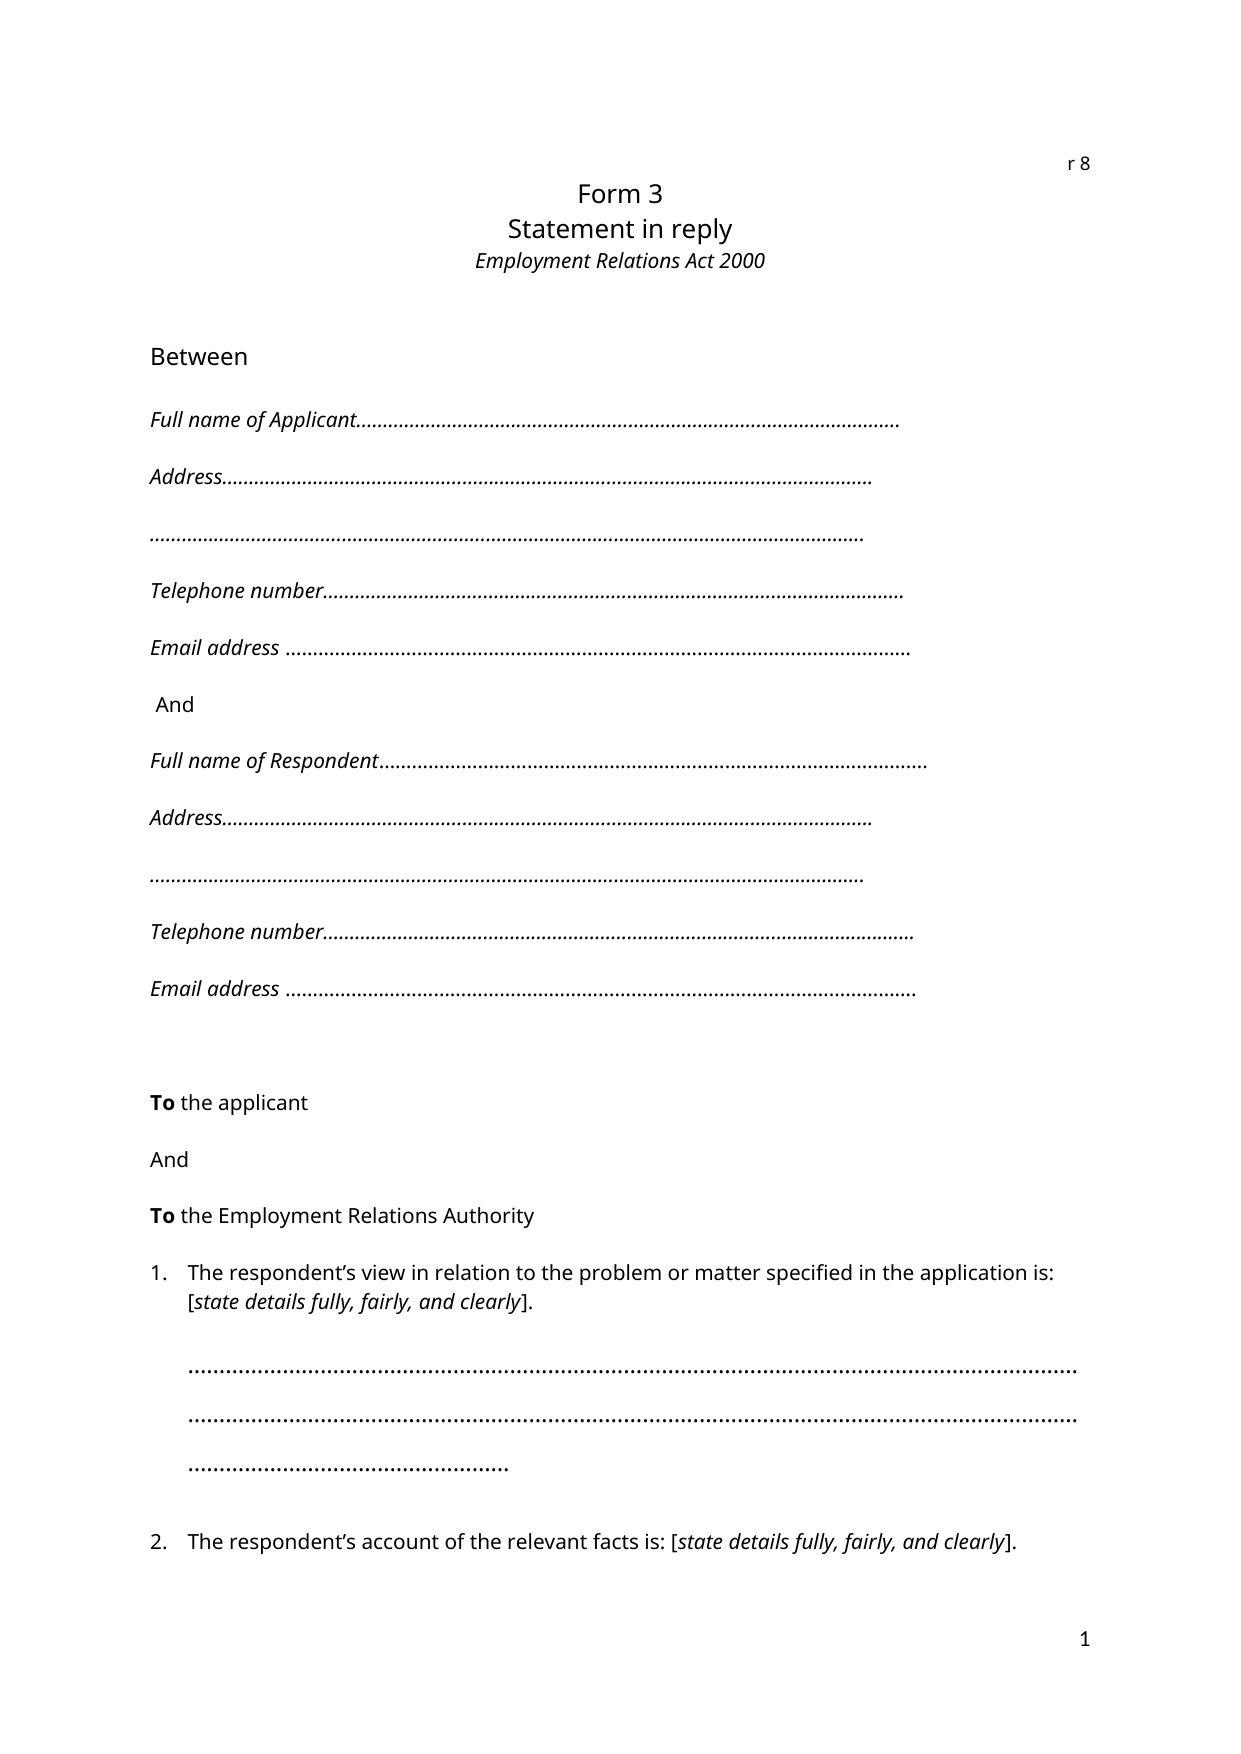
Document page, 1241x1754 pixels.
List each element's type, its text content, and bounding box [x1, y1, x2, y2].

text Telephone number………………………………………………………………………………………………. [150, 576, 1090, 604]
text Telephone number………………………………………………………………………………..................... [150, 917, 1090, 946]
text Full name of Respondent………………………………………………………………………………………. [150, 747, 1090, 775]
text Employment Relations Act 2000 [150, 247, 1090, 275]
list ……………………………………………………………………………………………………………………………………………………………………………………………………………………………………………………………………………………………………… [187, 1348, 1090, 1478]
text Statement in reply [150, 211, 1090, 247]
text To the applicant [150, 1088, 1090, 1116]
text Email address …………………………………………………………………………………………………… [150, 633, 1090, 661]
text And [150, 1145, 1090, 1173]
text To the Employment Relations Authority [150, 1202, 1090, 1230]
text Email address ……………………………………………………………………………………………………. [150, 974, 1090, 1003]
text …………………………………………………………………………………………………………………….. [150, 519, 1090, 548]
list The respondent’s account of the relevant facts is: [state details fully, fairly, and clearly]. [150, 1527, 1090, 1556]
text …………………………………………………………………………………………………………………….. [150, 860, 1090, 889]
text And [150, 690, 1090, 718]
text Form 3 [150, 176, 1090, 211]
text r 8 [150, 150, 1090, 176]
text Address………………………………………………………………………………………………………….. [150, 462, 1090, 491]
text Full name of Applicant………………………………………………………………………………………… [150, 405, 1090, 434]
text Between [150, 340, 1090, 373]
list The respondent’s view in relation to the problem or matter specified in the application is: [state details fully, fairly, and clearly]. [150, 1258, 1090, 1315]
text Address………………………………………………………………………………………………………….. [150, 803, 1090, 832]
